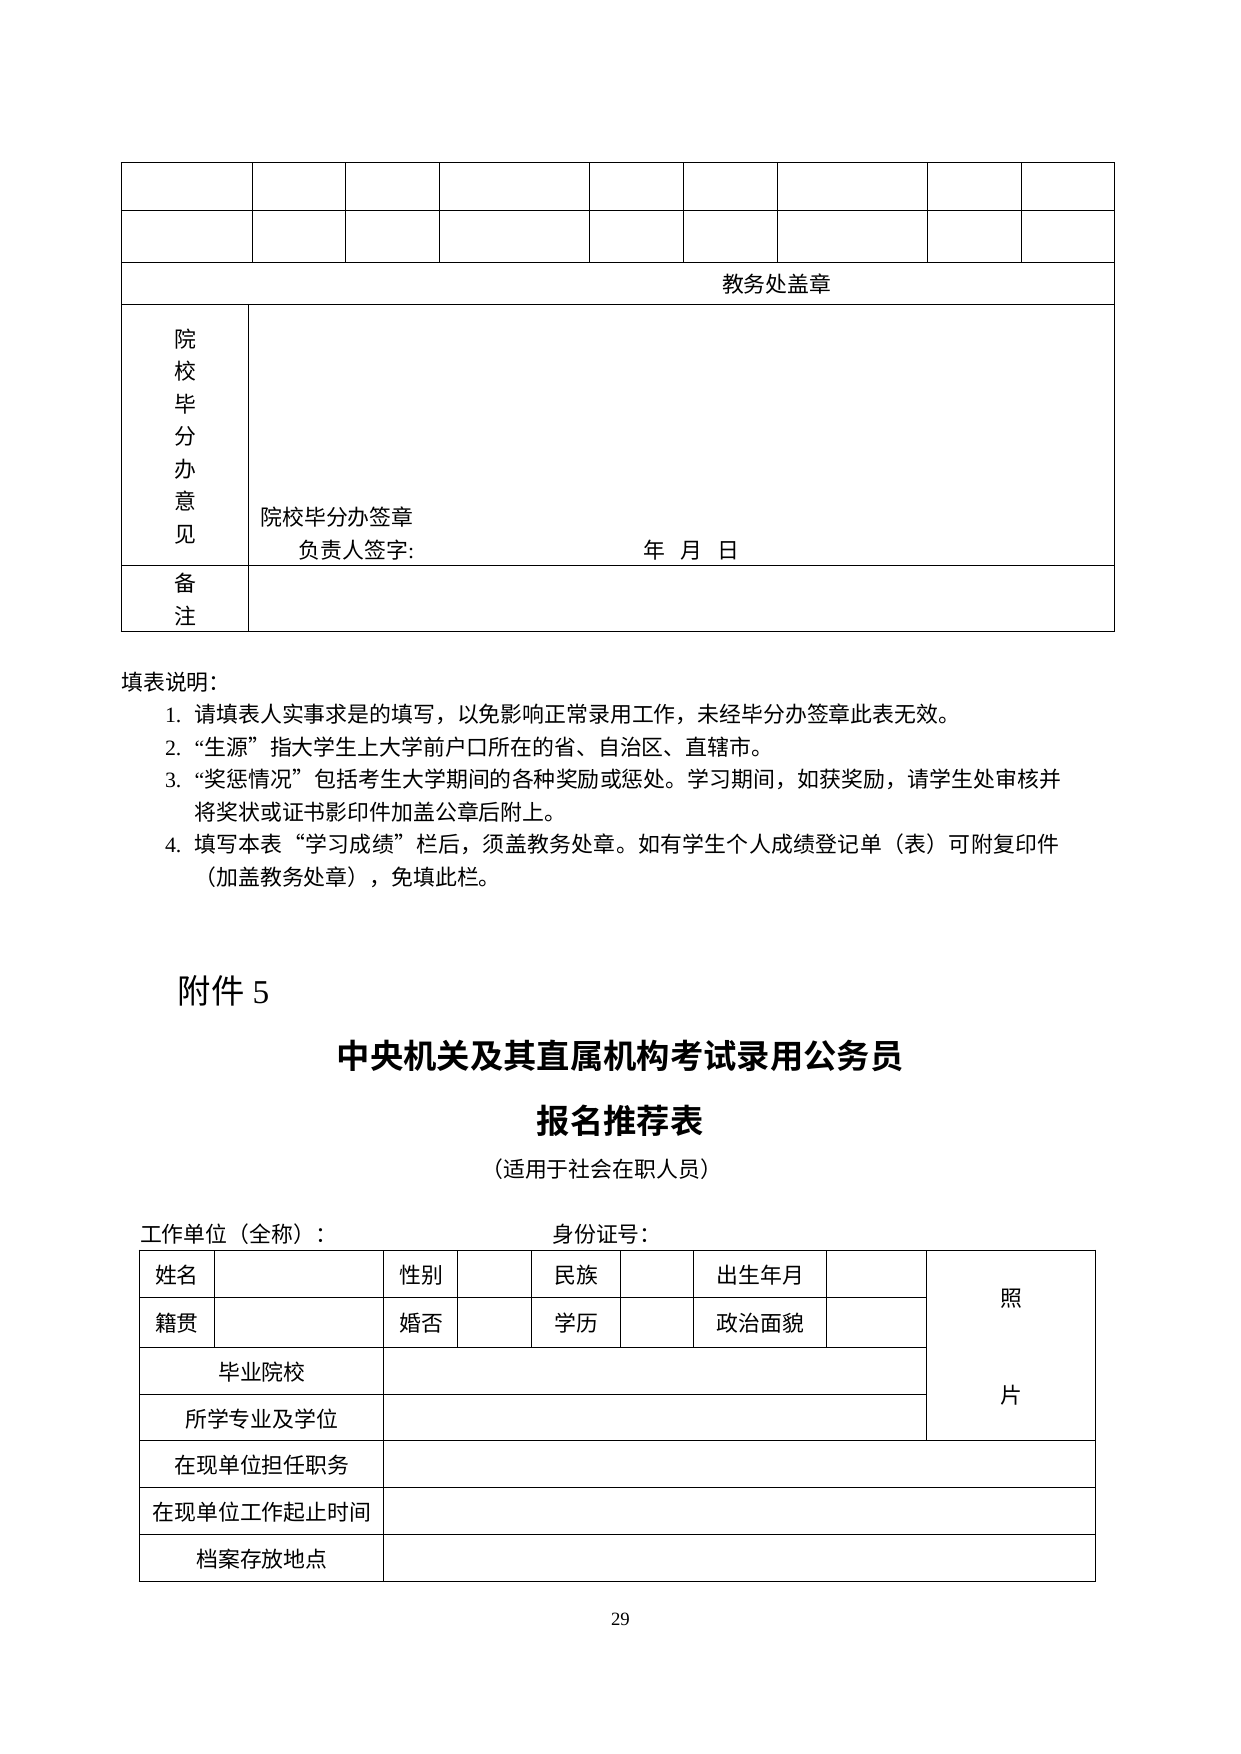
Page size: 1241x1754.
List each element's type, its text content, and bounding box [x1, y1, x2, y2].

table_cell 档案存放地点 [140, 1535, 383, 1581]
text 报名推荐表 [142, 1087, 1098, 1152]
table_cell 在现单位工作起止时间 [140, 1488, 383, 1534]
table_cell 院校毕分办签章 负责人签字: 年 月 日 [249, 305, 1114, 565]
table_cell [827, 1298, 926, 1347]
table_cell [215, 1298, 383, 1347]
table_header [827, 1251, 926, 1297]
table_cell [122, 211, 252, 262]
table_cell [384, 1348, 926, 1393]
table_cell [1022, 211, 1114, 262]
list “生源”指大学生上大学前户口所在的省、自治区、直辖市。 [165, 729, 1063, 762]
table_cell [778, 211, 927, 262]
table_header [621, 1251, 693, 1297]
text （适用于社会在职人员） [140, 1152, 1063, 1184]
text 工作单位（全称）： 身份证号： [140, 1217, 1098, 1249]
list 填写本表“学习成绩”栏后，须盖教务处章。如有学生个人成绩登记单（表）可附复印件（加盖教务处章），免填此栏。 [165, 827, 1063, 892]
table_cell [384, 1535, 1095, 1581]
table_cell [778, 163, 927, 210]
text 填表说明： [121, 664, 1063, 697]
table_cell 政治面貌 [694, 1298, 826, 1347]
table_cell [684, 211, 777, 262]
table_cell [346, 211, 439, 262]
table_cell 所学专业及学位 [140, 1395, 383, 1440]
table_header 照 片 [927, 1251, 1095, 1440]
table_header 出生年月 [694, 1251, 826, 1297]
text 中央机关及其直属机构考试录用公务员 [142, 1022, 1098, 1087]
table_header [458, 1251, 531, 1297]
table_header [215, 1251, 383, 1297]
table_cell [249, 566, 1114, 631]
table_cell [440, 163, 589, 210]
table_cell [590, 211, 683, 262]
list 请填表人实事求是的填写，以免影响正常录用工作，未经毕分办签章此表无效。 [165, 697, 1063, 729]
table_cell [384, 1395, 926, 1440]
table_cell 院 校 毕 分 办 意 见 [122, 305, 248, 565]
table_cell [590, 163, 683, 210]
table_cell 备 注 [122, 566, 248, 631]
table_cell [928, 211, 1021, 262]
table_cell [1022, 163, 1114, 210]
table_header 民族 [532, 1251, 620, 1297]
table_cell [384, 1441, 1095, 1487]
table_cell 在现单位担任职务 [140, 1441, 383, 1487]
table_cell [458, 1298, 531, 1347]
table_cell [621, 1298, 693, 1347]
table_cell [684, 163, 777, 210]
table_cell 教务处盖章 [122, 263, 1114, 304]
table_cell 籍贯 [140, 1298, 214, 1347]
table_cell [384, 1488, 1095, 1534]
table_cell [928, 163, 1021, 210]
table_cell 婚否 [384, 1298, 457, 1347]
table_cell [346, 163, 439, 210]
list “奖惩情况”包括考生大学期间的各种奖励或惩处。学习期间，如获奖励，请学生处审核并将奖状或证书影印件加盖公章后附上。 [165, 762, 1063, 827]
table_header 性别 [384, 1251, 457, 1297]
table_cell [253, 163, 345, 210]
table_cell [440, 211, 589, 262]
text 附件5 [177, 957, 1063, 1022]
table_cell [122, 163, 252, 210]
table_cell 学历 [532, 1298, 620, 1347]
table_cell 毕业院校 [140, 1348, 383, 1393]
table_header 姓名 [140, 1251, 214, 1297]
table_cell [253, 211, 345, 262]
